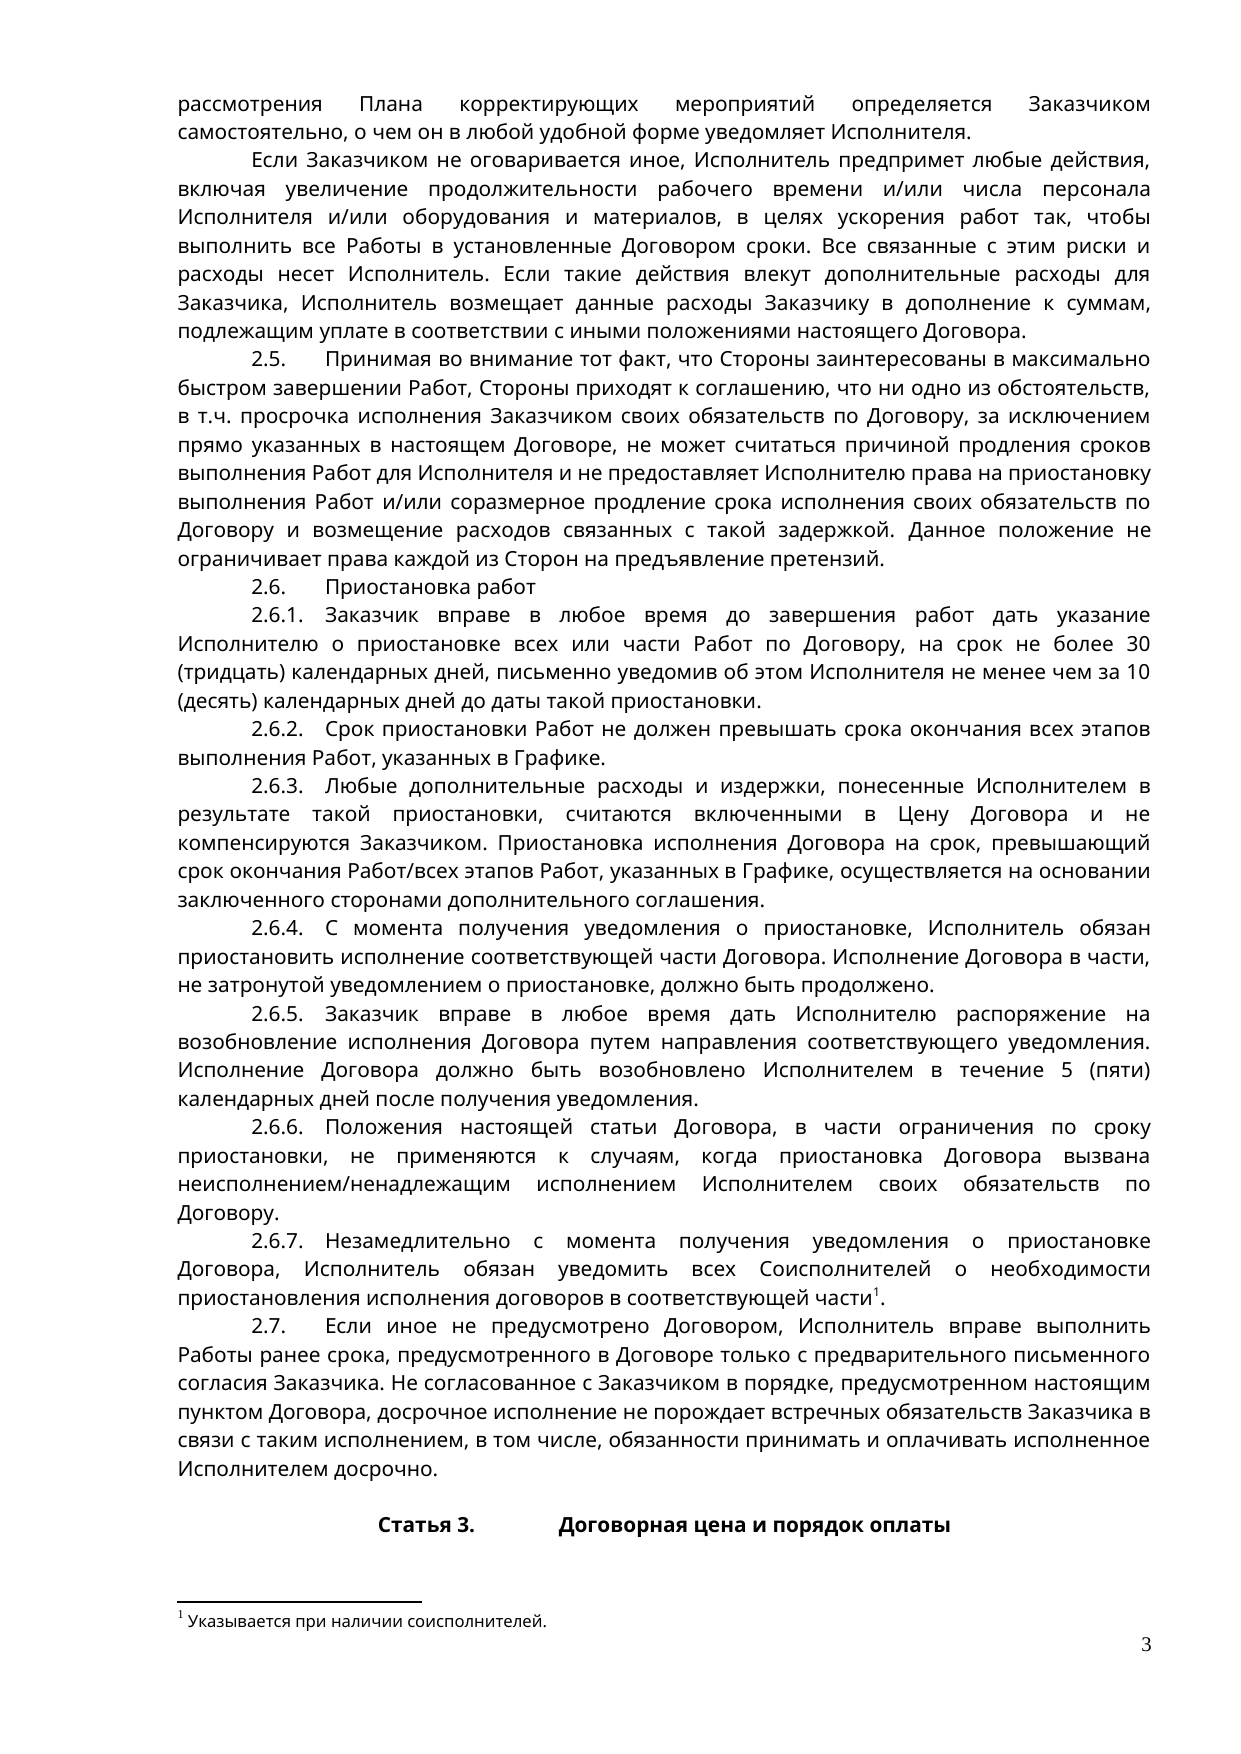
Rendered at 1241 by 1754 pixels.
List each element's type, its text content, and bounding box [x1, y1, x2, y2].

list Любые дополнительные расходы и издержки, понесенные Исполнителем в результате такой приостановки, считаются включенными в Цену Договора и не компенсируются Заказчиком. Приостановка исполнения Договора на срок, превышающий срок окончания Работ/всех этапов Работ, указанных в Графике, осуществляется на основании заключенного сторонами дополнительного соглашения. [177, 771, 1152, 913]
list Если иное не предусмотрено Договором, Исполнитель вправе выполнить Работы ранее срока, предусмотренного в Договоре только с предварительного письменного согласия Заказчика. Не согласованное с Заказчиком в порядке, предусмотренном настоящим пунктом Договора, досрочное исполнение не порождает встречных обязательств Заказчика в связи с таким исполнением, в том числе, обязанности принимать и оплачивать исполненное Исполнителем досрочно. [177, 1311, 1152, 1482]
list Срок приостановки Работ не должен превышать срока окончания всех этапов выполнения Работ, указанных в Графике. [177, 714, 1152, 771]
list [177, 89, 1152, 146]
list С момента получения уведомления о приостановке, Исполнитель обязан приостановить исполнение соответствующей части Договора. Исполнение Договора в части, не затронутой уведомлением о приостановке, должно быть продолжено. [177, 913, 1152, 999]
list Заказчик вправе в любое время дать Исполнителю распоряжение на возобновление исполнения Договора путем направления соответствующего уведомления. Исполнение Договора должно быть возобновлено Исполнителем в течение 5 (пяти) календарных дней после получения уведомления. [177, 999, 1152, 1112]
list Принимая во внимание тот факт, что Стороны заинтересованы в максимально быстром завершении Работ, Стороны приходят к соглашению, что ни одно из обстоятельств, в т.ч. просрочка исполнения Заказчиком своих обязательств по Договору, за исключением прямо указанных в настоящем Договоре, не может считаться причиной продления сроков выполнения Работ для Исполнителя и не предоставляет Исполнителю права на приостановку выполнения Работ и/или соразмерное продление срока исполнения своих обязательств по Договору и возмещение расходов связанных с такой задержкой. Данное положение не ограничивает права каждой из Сторон на предъявление претензий. [177, 344, 1152, 572]
list Незамедлительно с момента получения уведомления о приостановке Договора, Исполнитель обязан уведомить всех Соисполнителей о необходимости приостановления исполнения договоров в соответствующей части. [177, 1226, 1152, 1311]
list Договорная цена и порядок оплаты [177, 1511, 1152, 1539]
text Если Заказчиком не оговаривается иное, Исполнитель предпримет любые действия, включая увеличение продолжительности рабочего времени и/или числа персонала Исполнителя и/или оборудования и материалов, в целях ускорения работ так, чтобы выполнить все Работы в установленные Договором сроки. Все связанные с этим риски и расходы несет Исполнитель. Если такие действия влекут дополнительные расходы для Заказчика, Исполнитель возмещает данные расходы Заказчику в дополнение к суммам, подлежащим уплате в соответствии с иными положениями настоящего Договора. [177, 146, 1152, 344]
list Приостановка работ [177, 572, 1152, 601]
list Положения настоящей статьи Договора, в части ограничения по сроку приостановки, не применяются к случаям, когда приостановка Договора вызвана неисполнением/ненадлежащим исполнением Исполнителем своих обязательств по Договору. [177, 1112, 1152, 1226]
list Заказчик вправе в любое время до завершения работ дать указание Исполнителю о приостановке всех или части Работ по Договору, на срок не более 30 (тридцать) календарных дней, письменно уведомив об этом Исполнителя не менее чем за 10 (десять) календарных дней до даты такой приостановки. [177, 601, 1152, 714]
